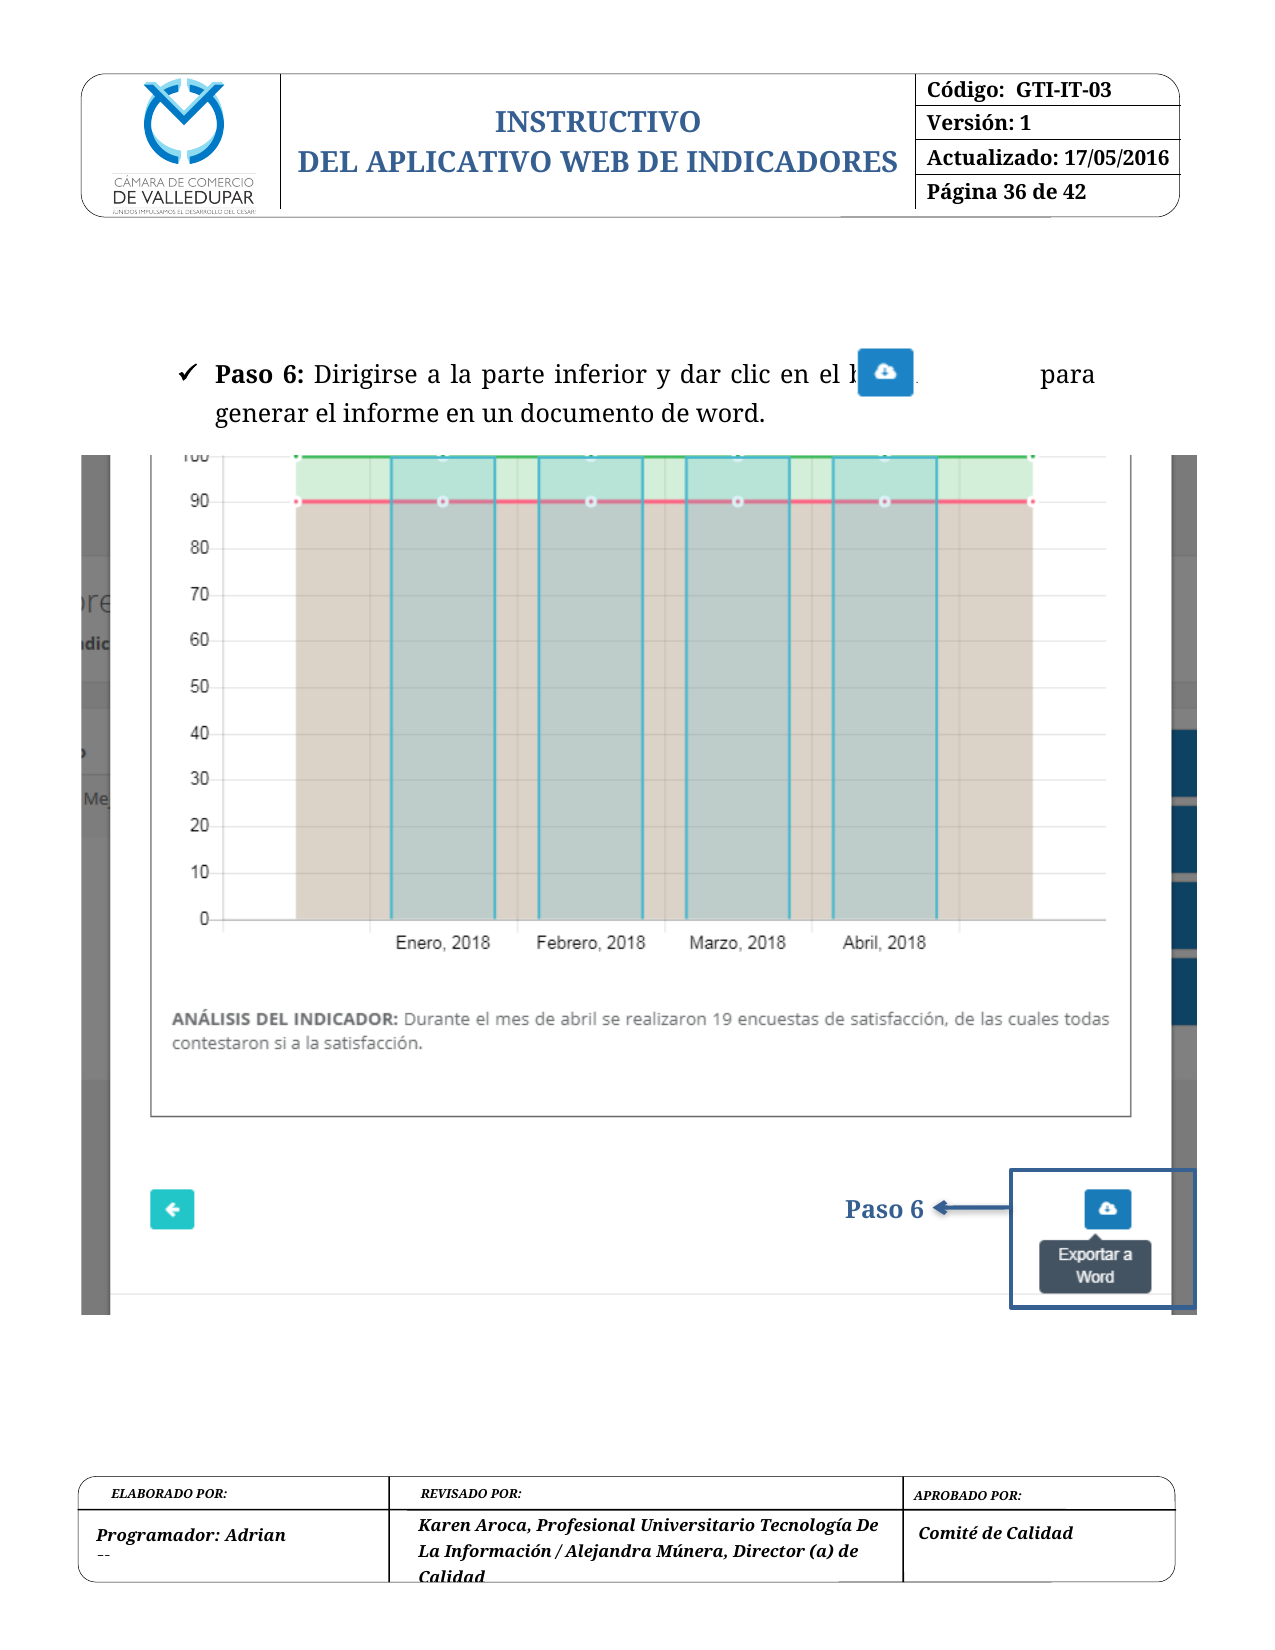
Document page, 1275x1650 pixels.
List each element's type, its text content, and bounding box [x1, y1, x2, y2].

picture [855, 344, 917, 400]
list Paso 6: Dirigirse a la parte inferior y dar clic en el botón para generar el informe en un documento de word. [177, 356, 1098, 430]
picture [112, 78, 256, 214]
picture [81, 455, 1197, 1315]
picture [1013, 1172, 1193, 1305]
